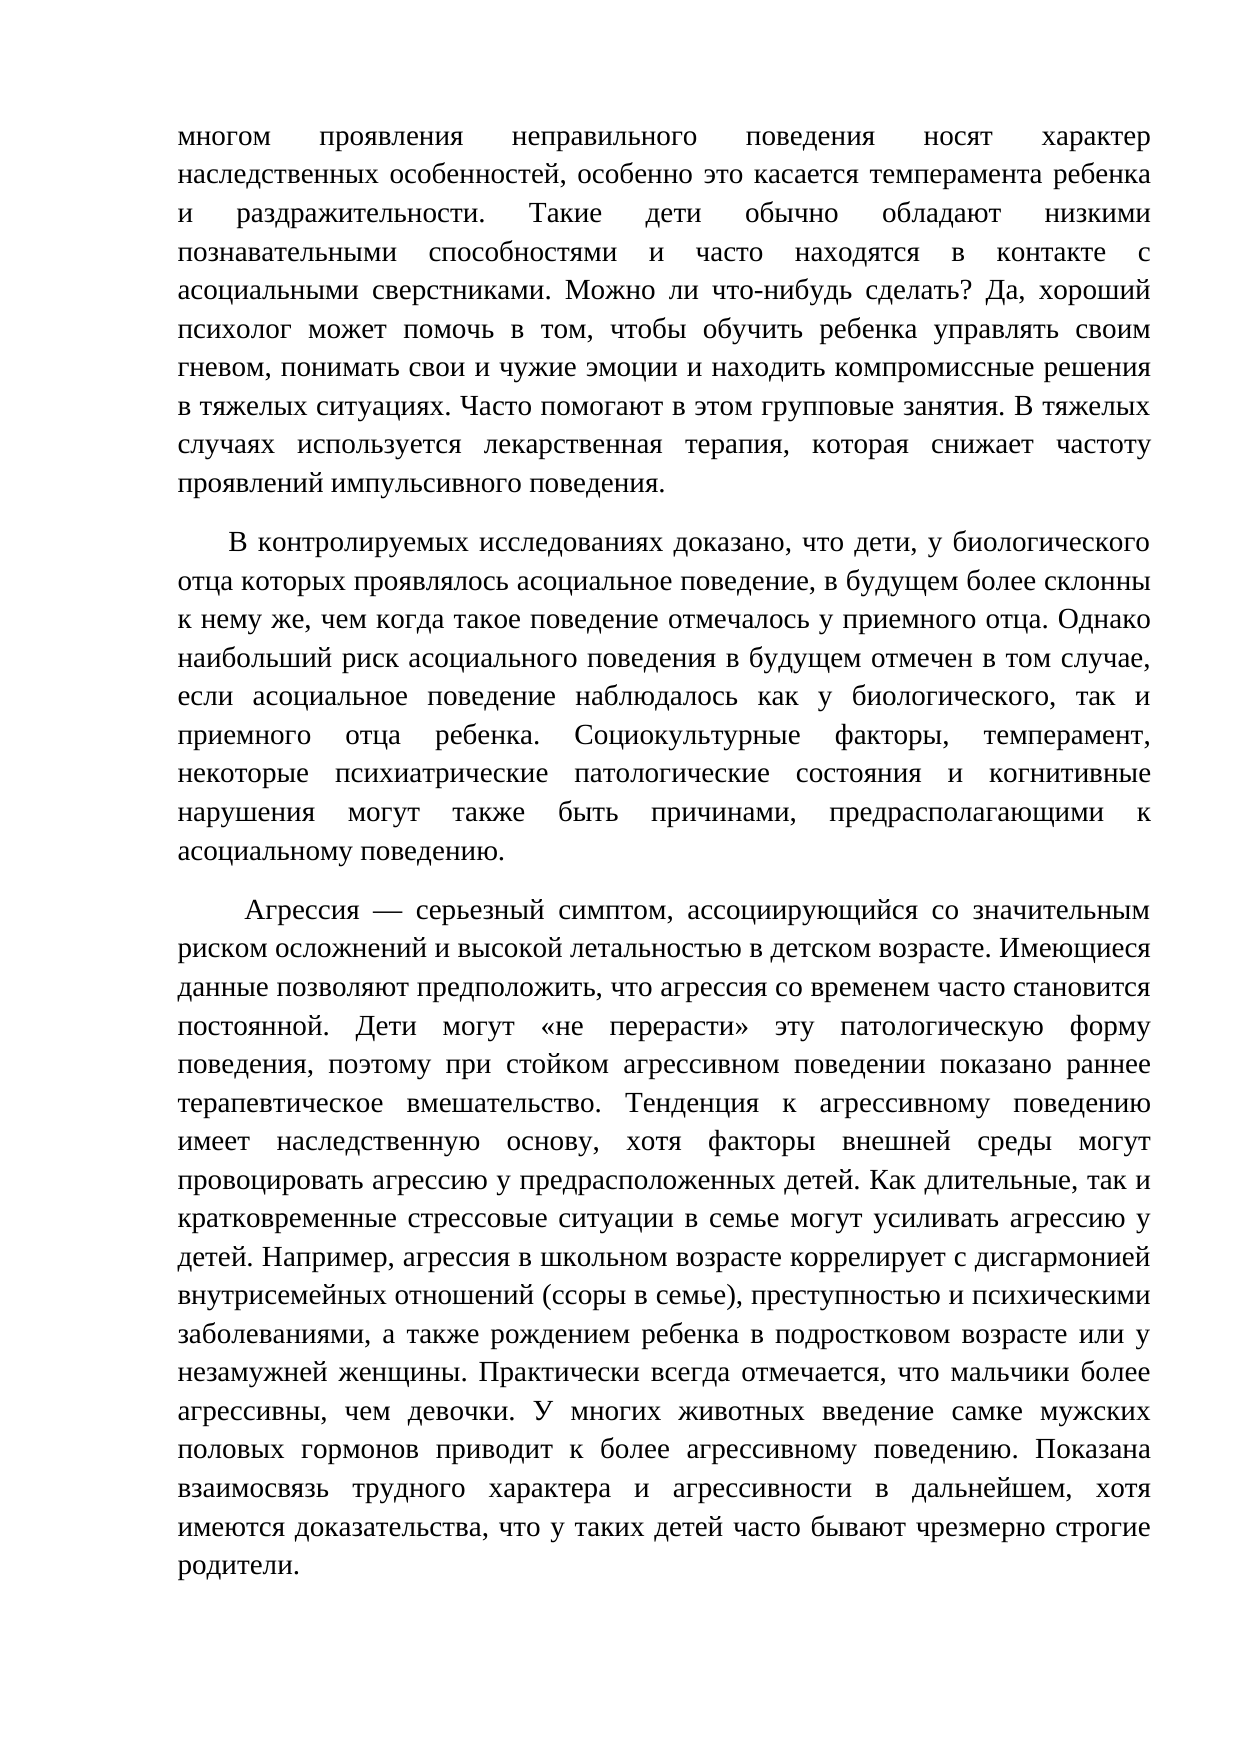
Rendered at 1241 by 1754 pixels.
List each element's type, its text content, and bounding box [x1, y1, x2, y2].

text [177, 118, 1152, 498]
text В контролируемых исследованиях доказано, что дети, у биологического отца которых проявлялось асоциальное поведение, в будущем более склонны к нему же, чем когда такое поведение отмечалось у приемного отца. Однако наибольший риск асоциального поведения в будущем отмечен в том случае, если асоциальное поведение наблюдалось как у биологического, так и приемного отца ребенка. Социокультурные факторы, темперамент, некоторые психиатрические патологические состояния и когнитивные нарушения могут также быть причинами, предрасполагающими к асоциальному поведению. [177, 524, 1152, 866]
text Агрессия — серьезный симптом, ассоциирующийся со значительным риском осложнений и высокой летальностью в детском возрасте. Имеющиеся данные позволяют предположить, что агрессия со временем часто становится постоянной. Дети могут «не перерасти» эту патологическую форму поведения, поэтому при стойком агрессивном поведении показано раннее терапевтическое вмешательство. Тенденция к агрессивному поведению имеет наследственную основу, хотя факторы внешней среды могут провоцировать агрессию у предрасположенных детей. Как длительные, так и кратковременные стрессовые ситуации в семье могут усиливать агрессию у детей. Например, агрессия в школьном возрасте коррелирует с дисгармонией внутрисемейных отношений (ссоры в семье), преступностью и психическими заболеваниями, а также рождением ребенка в подростковом возрасте или у незамужней женщины. Практически всегда отмечается, что мальчики более агрессивны, чем девочки. У многих животных введение самке мужских половых гормонов приводит к более агрессивному поведению. Показана взаимосвязь трудного характера и агрессивности в дальнейшем, хотя имеются доказательства, что у таких детей часто бывают чрезмерно строгие родители. [177, 892, 1152, 1581]
